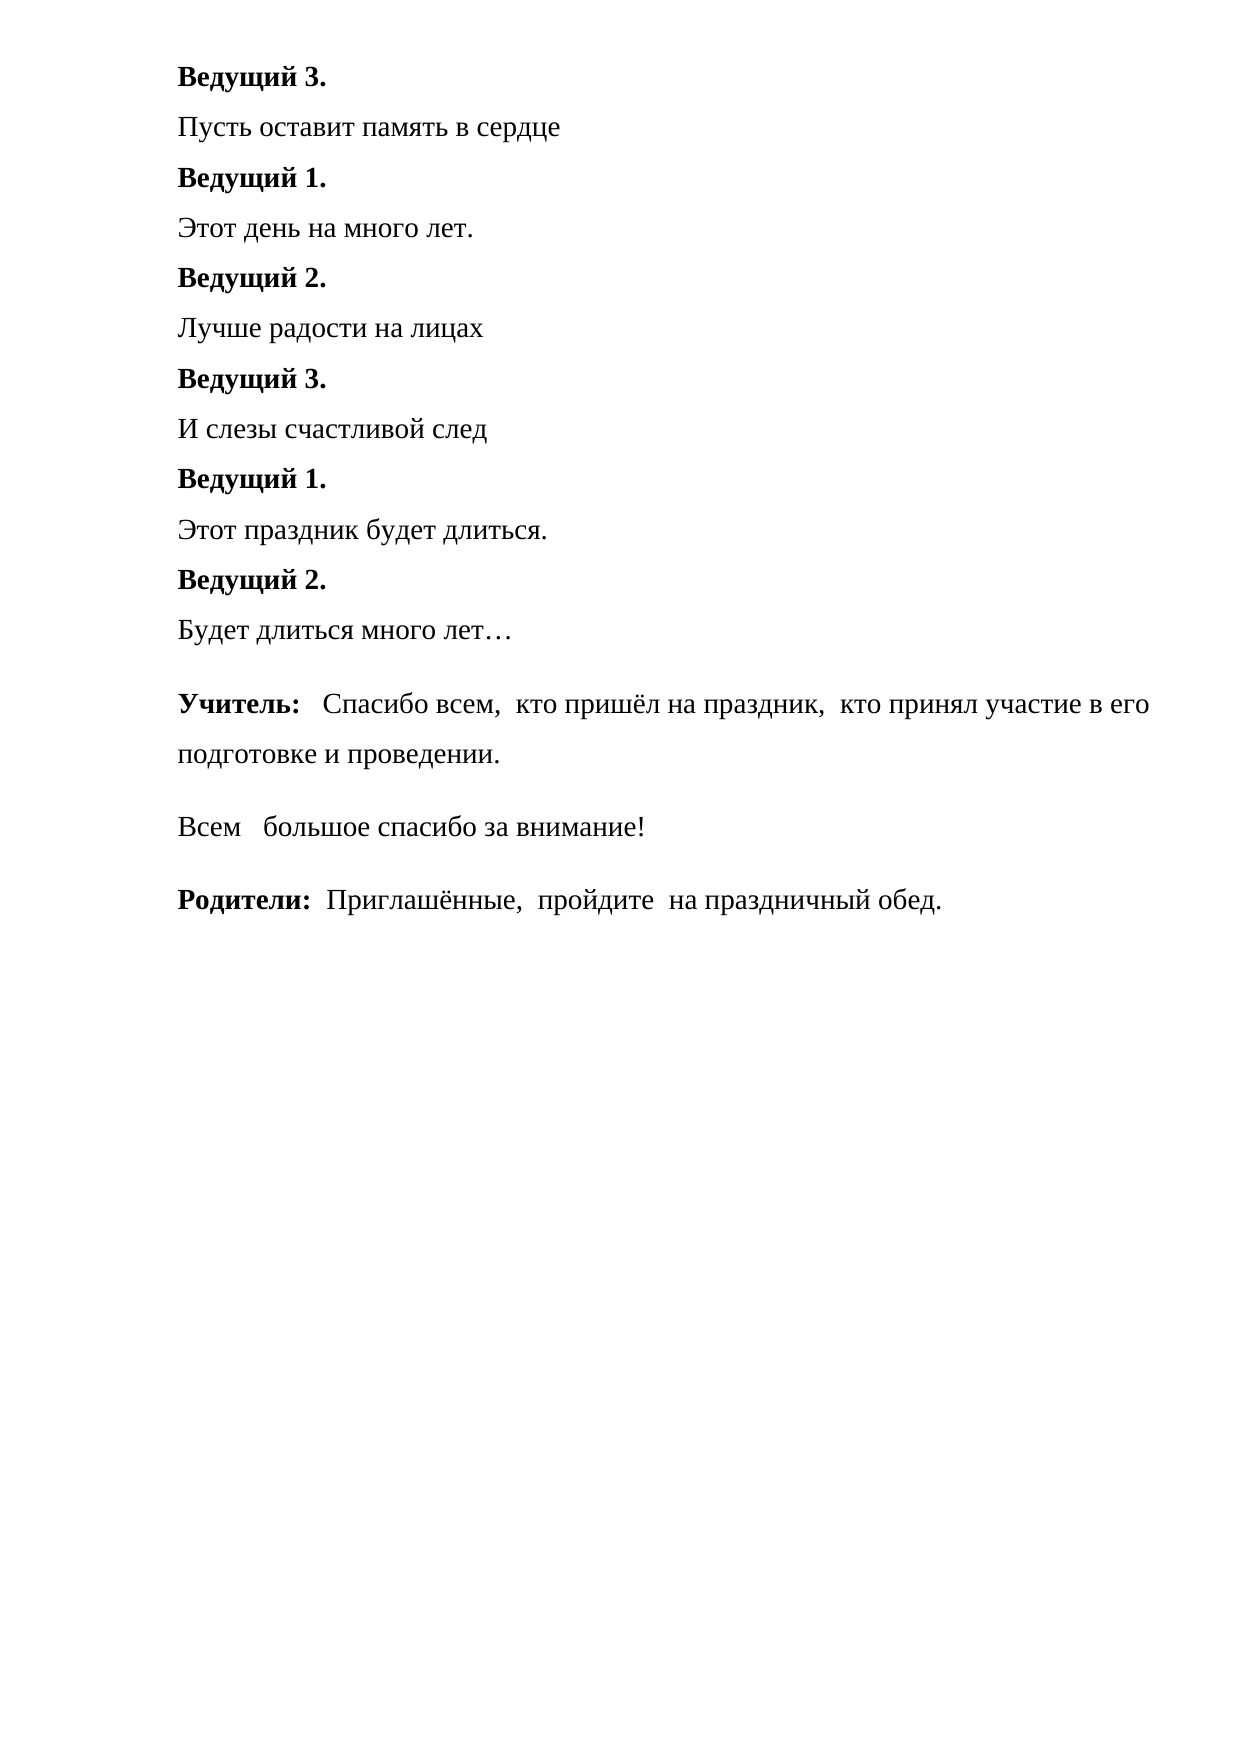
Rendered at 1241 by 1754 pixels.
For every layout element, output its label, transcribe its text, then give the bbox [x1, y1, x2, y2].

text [177, 59, 1152, 646]
text Всем большое спасибо за внимание! [177, 809, 1152, 843]
text Родители: Приглашённые, пройдите на праздничный обед. [177, 882, 1152, 916]
text Учитель: Спасибо всем, кто пришёл на праздник, кто принял участие в его подготовке и проведении. [177, 686, 1152, 769]
